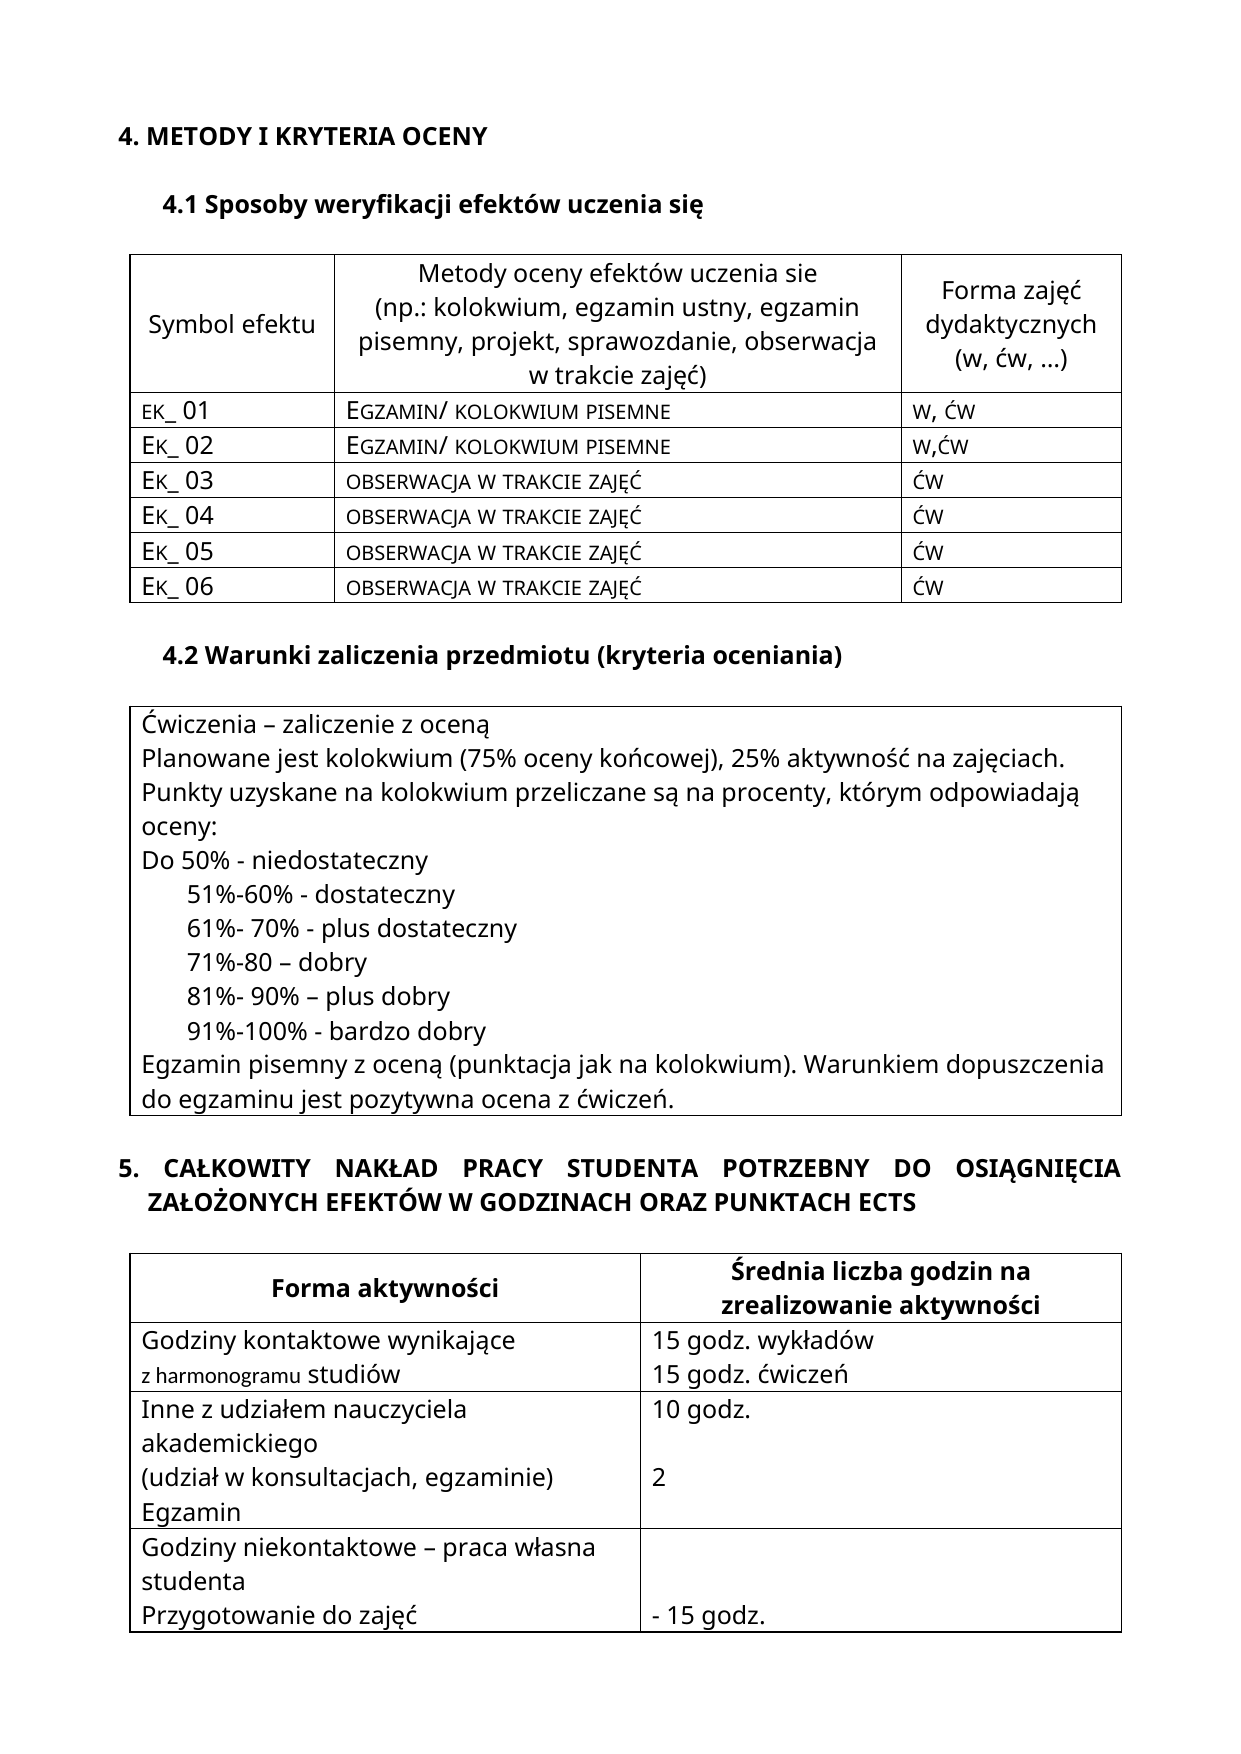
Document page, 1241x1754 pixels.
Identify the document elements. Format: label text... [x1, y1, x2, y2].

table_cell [131, 1529, 640, 1631]
table_cell ćw [902, 498, 1121, 532]
text 4. METODY I KRYTERIA OCENY [118, 118, 1122, 152]
table_cell ek_ 01 [131, 393, 334, 427]
table_cell obserwacja w trakcie zajęć [335, 568, 901, 602]
table_header Symbol efektu [131, 255, 334, 392]
table_cell Ek_ 04 [131, 498, 334, 532]
table_cell Ek_ 06 [131, 568, 334, 602]
table_cell Godziny kontaktowe wynikające z harmonogramu studiów [131, 1323, 640, 1391]
table_cell ćw [902, 533, 1121, 567]
table_cell obserwacja w trakcie zajęć [335, 498, 901, 532]
table_header Forma aktywności [131, 1254, 640, 1322]
table_cell Egzamin/ kolokwium pisemne [335, 393, 901, 427]
table_cell Ek_ 03 [131, 463, 334, 497]
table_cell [641, 1529, 1121, 1631]
text 4.1 Sposoby weryfikacji efektów uczenia się [162, 186, 1122, 220]
table_cell Inne z udziałem nauczyciela akademickiego (udział w konsultacjach, egzaminie) Egzamin [131, 1392, 640, 1528]
table_cell obserwacja w trakcie zajęć [335, 533, 901, 567]
table_cell w, ćw [902, 393, 1121, 427]
table_cell 10 godz. 2 [641, 1392, 1121, 1528]
table_header Metody oceny efektów uczenia sie (np.: kolokwium, egzamin ustny, egzamin pisemny, projekt, sprawozdanie, obserwacja w trakcie zajęć) [335, 255, 901, 392]
table_cell Ek_ 05 [131, 533, 334, 567]
table_cell Ek_ 02 [131, 428, 334, 462]
table_header Forma zajęć dydaktycznych (w, ćw, …) [902, 255, 1121, 392]
table_cell w,ćw [902, 428, 1121, 462]
table_cell Egzamin/ kolokwium pisemne [335, 428, 901, 462]
table_header Ćwiczenia – zaliczenie z oceną Planowane jest kolokwium (75% oceny końcowej), 25% aktywność na zajęciach. Punkty uzyskane na kolokwium przeliczane są na procenty, którym odpowiadają oceny: Do 50% - niedostateczny 51%-60% - dostateczny 61%- 70% - plus dostateczny 71%-80 – dobry 81%- 90% – plus dobry 91%-100% - bardzo dobry Egzamin pisemny z oceną (punktacja jak na kolokwium). Warunkiem dopuszczenia do egzaminu jest pozytywna ocena z ćwiczeń. [131, 707, 1121, 1115]
table_cell obserwacja w trakcie zajęć [335, 463, 901, 497]
table_cell ćw [902, 568, 1121, 602]
text 5. CAŁKOWITY NAKŁAD PRACY STUDENTA POTRZEBNY DO OSIĄGNIĘCIA ZAŁOŻONYCH EFEKTÓW W GODZINACH ORAZ PUNKTACH ECTS [118, 1150, 1122, 1218]
table_header Średnia liczba godzin na zrealizowanie aktywności [641, 1254, 1121, 1322]
text 4.2 Warunki zaliczenia przedmiotu (kryteria oceniania) [162, 637, 1122, 671]
table_cell 15 godz. wykładów 15 godz. ćwiczeń [641, 1323, 1121, 1391]
table_cell ćw [902, 463, 1121, 497]
